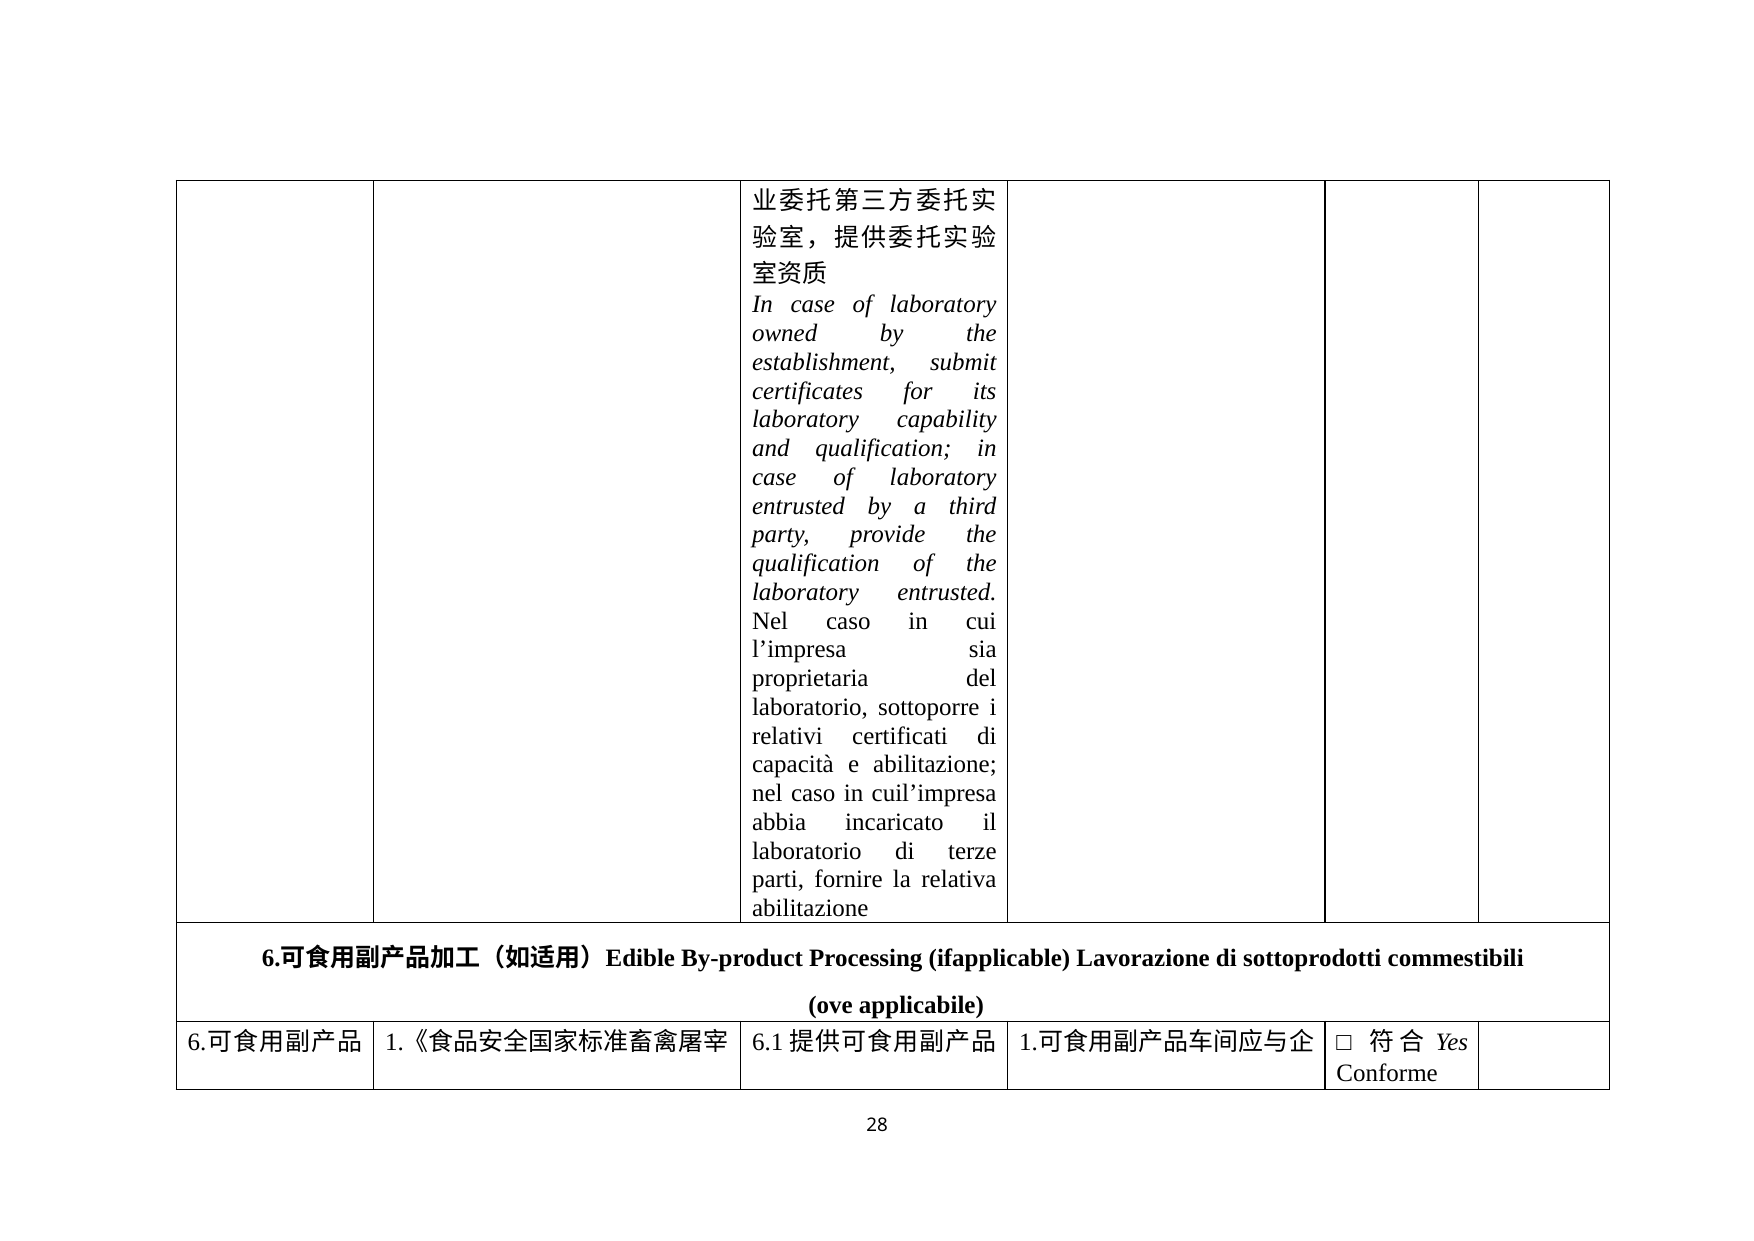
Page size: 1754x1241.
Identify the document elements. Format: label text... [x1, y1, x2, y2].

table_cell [1326, 1022, 1478, 1089]
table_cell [177, 181, 373, 922]
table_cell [1008, 181, 1324, 922]
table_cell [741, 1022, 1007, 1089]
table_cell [741, 181, 1007, 922]
table_cell [1479, 1022, 1609, 1089]
table_cell 6.可食用副产品加工（如适用）Edible By-product Processing (ifapplicable) Lavorazione di sottoprodotti commestibili (ove applicabile) [177, 923, 1609, 1021]
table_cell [374, 1022, 740, 1089]
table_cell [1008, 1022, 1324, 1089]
table_cell [1479, 181, 1609, 922]
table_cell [177, 1022, 373, 1089]
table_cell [374, 181, 740, 922]
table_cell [1326, 181, 1478, 922]
